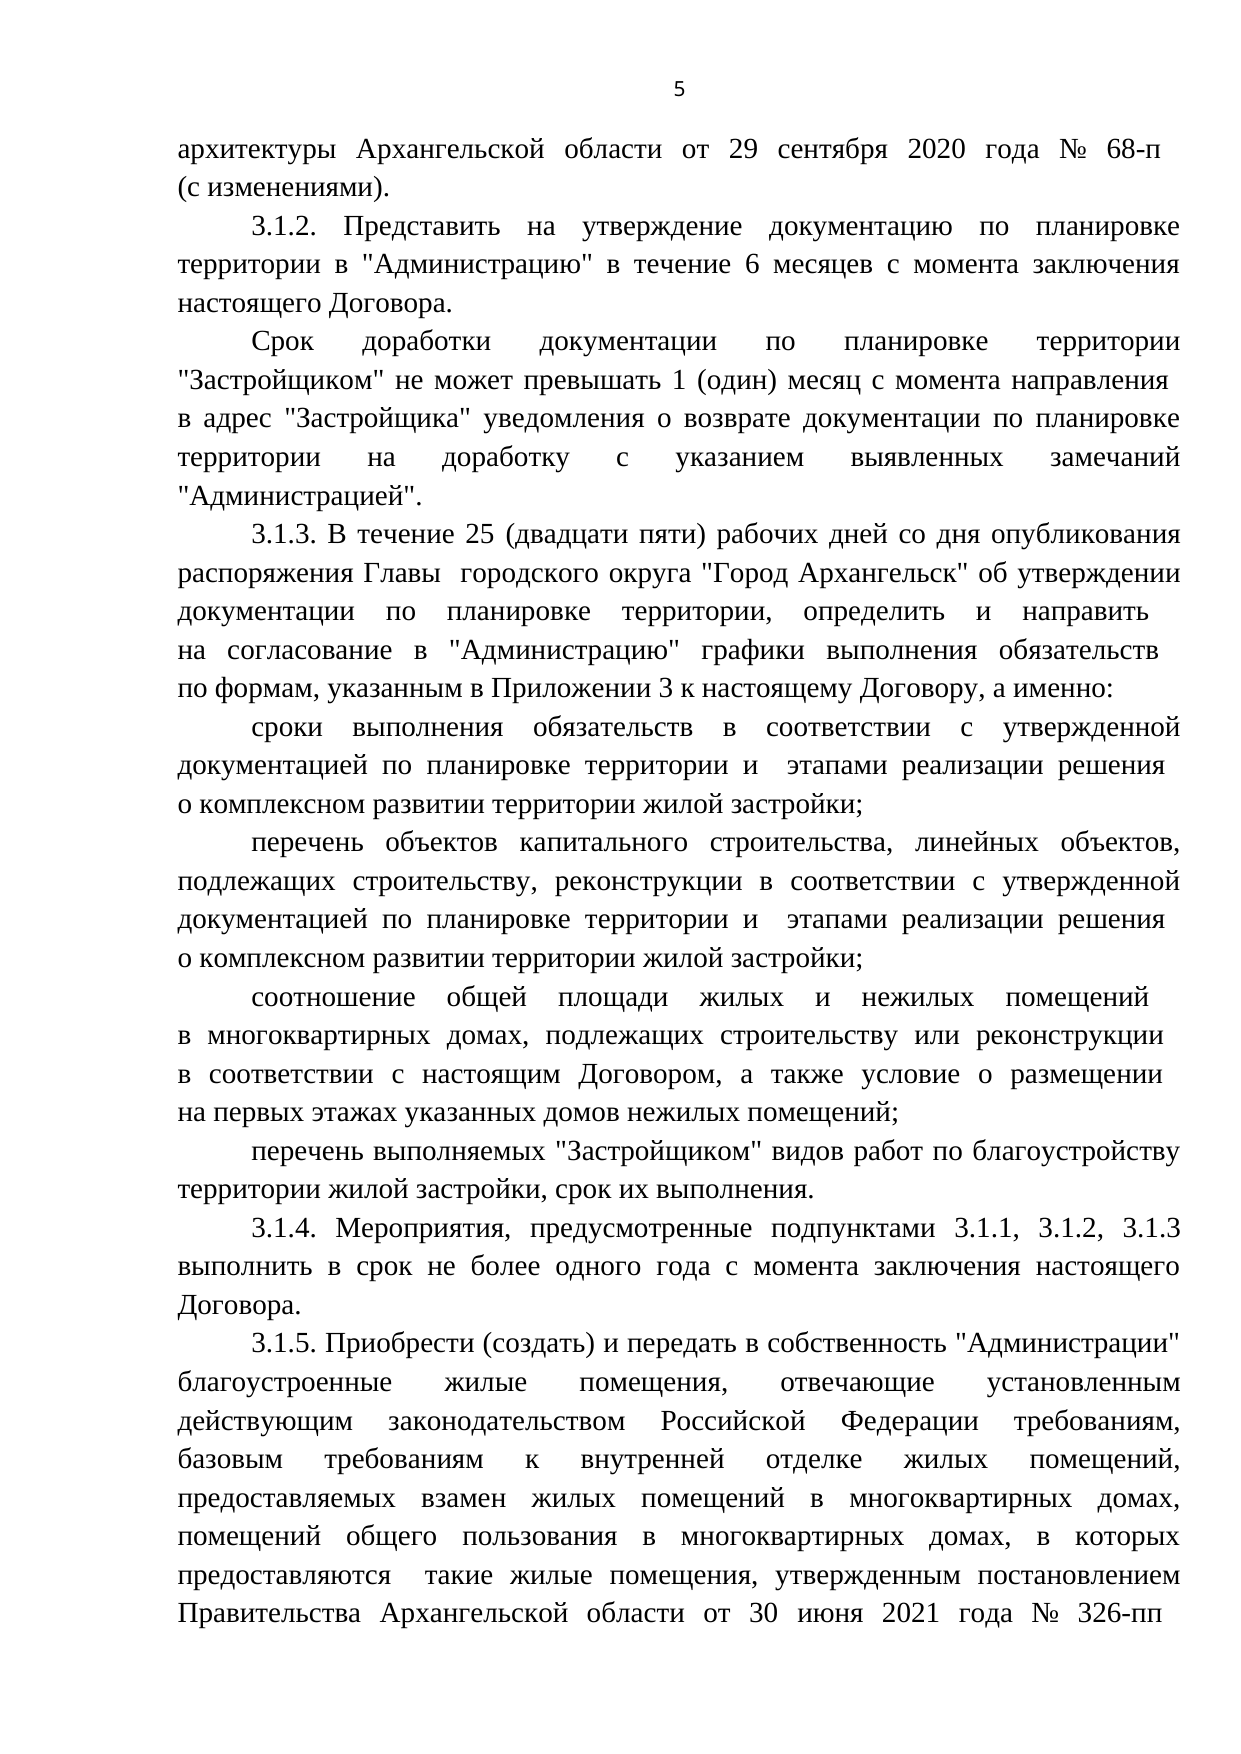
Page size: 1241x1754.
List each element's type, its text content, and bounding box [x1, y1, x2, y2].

text Срок доработки документации по планировке территории "Застройщиком" не может превышать 1 (один) месяц с момента направления в адрес "Застройщика" уведомления о возврате документации по планировке территории на доработку с указанием выявленных замечаний "Администрацией". [177, 323, 1181, 511]
text перечень выполняемых "Застройщиком" видов работ по благоустройству территории жилой застройки, срок их выполнения. [177, 1133, 1181, 1205]
text перечень объектов капитального строительства, линейных объектов, подлежащих строительству, реконструкции в соответствии с утвержденной документацией по планировке территории и этапами реализации решения о комплексном развитии территории жилой застройки; [177, 824, 1181, 974]
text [177, 131, 1181, 203]
text 3.1.2. Представить на утверждение документацию по планировке территории в "Администрацию" в течение 6 месяцев с момента заключения настоящего Договора. [177, 208, 1181, 318]
text соотношение общей площади жилых и нежилых помещений в многоквартирных домах, подлежащих строительству или реконструкции в соответствии с настоящим Договором, а также условие о размещении на первых этажах указанных домов нежилых помещений; [177, 979, 1181, 1128]
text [177, 1326, 1181, 1629]
text 3.1.3. В течение 25 (двадцати пяти) рабочих дней со дня опубликования распоряжения Главы городского округа "Город Архангельск" об утверждении документации по планировке территории, определить и направить на согласование в "Администрацию" графики выполнения обязательств по формам, указанным в Приложении 3 к настоящему Договору, а именно: [177, 516, 1181, 704]
text 3.1.4. Мероприятия, предусмотренные подпунктами 3.1.1, 3.1.2, 3.1.3 выполнить в срок не более одного года с момента заключения настоящего Договора. [177, 1210, 1181, 1321]
text сроки выполнения обязательств в соответствии с утвержденной документацией по планировке территории и этапами реализации решения о комплексном развитии территории жилой застройки; [177, 709, 1181, 819]
